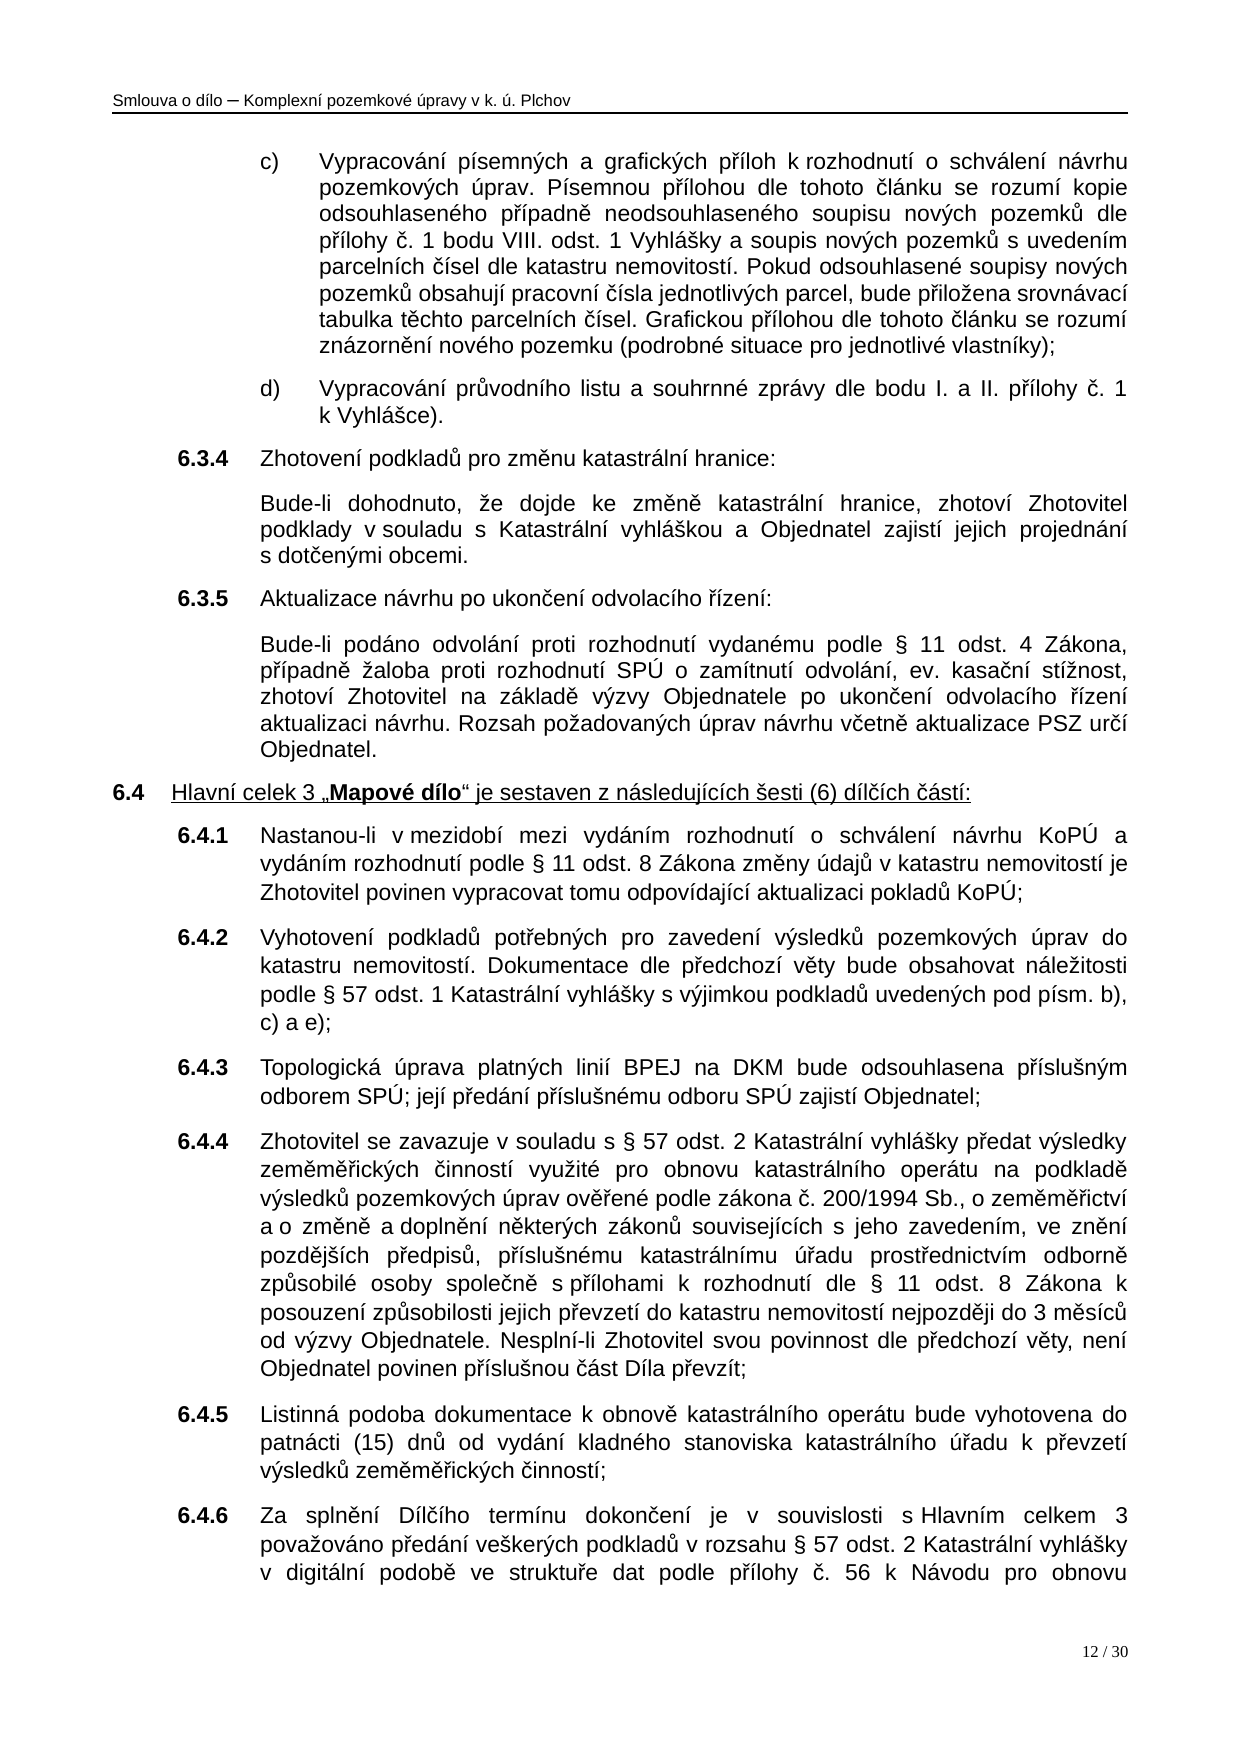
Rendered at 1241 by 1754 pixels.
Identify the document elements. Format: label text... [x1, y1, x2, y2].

text Zhotovení podkladů pro změnu katastrální hranice: [177, 444, 1128, 471]
list Vypracování písemných a grafických příloh k rozhodnutí o schválení návrhu pozemkových úprav. Písemnou přílohou dle tohoto článku se rozumí kopie odsouhlaseného případně neodsouhlaseného soupisu nových pozemků dle přílohy č. 1 bodu VIII. odst. 1 Vyhlášky a soupis nových pozemků s uvedením parcelních čísel dle katastru nemovitostí. Pokud odsouhlasené soupisy nových pozemků obsahují pracovní čísla jednotlivých parcel, bude přiložena srovnávací tabulka těchto parcelních čísel. Grafickou přílohou dle tohoto článku se rozumí znázornění nového pozemku (podrobné situace pro jednotlivé vlastníky); [260, 148, 1128, 358]
list Vypracování průvodního listu a souhrnné zprávy dle bodu I. a II. přílohy č. 1 k Vyhlášce). [260, 375, 1128, 428]
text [177, 1502, 1128, 1586]
text Listinná podoba dokumentace k obnově katastrálního operátu bude vyhotovena do patnácti (15) dnů od vydání kladného stanoviska katastrálního úřadu k převzetí výsledků zeměměřických činností; [177, 1401, 1128, 1484]
text Aktualizace návrhu po ukončení odvolacího řízení: [177, 585, 1128, 612]
text Zhotovitel se zavazuje v souladu s § 57 odst. 2 Katastrální vyhlášky předat výsledky zeměměřických činností využité pro obnovu katastrálního operátu na podkladě výsledků pozemkových úprav ověřené podle zákona č. 200/1994 Sb., o zeměměřictví a o změně a doplnění některých zákonů souvisejících s jeho zavedením, ve znění pozdějších předpisů, příslušnému katastrálnímu úřadu prostřednictvím odborně způsobilé osoby společně s přílohami k rozhodnutí dle § 11 odst. 8 Zákona k posouzení způsobilosti jejich převzetí do katastru nemovitostí nejpozději do 3 měsíců od výzvy Objednatele. Nesplní-li Zhotovitel svou povinnost dle předchozí věty, není Objednatel povinen příslušnou část Díla převzít; [177, 1128, 1128, 1382]
text Nastanou-li v mezidobí mezi vydáním rozhodnutí o schválení návrhu KoPÚ a vydáním rozhodnutí podle § 11 odst. 8 Zákona změny údajů v katastru nemovitostí je Zhotovitel povinen vypracovat tomu odpovídající aktualizaci pokladů KoPÚ; [177, 822, 1128, 905]
text Hlavní celek 3 „Mapové dílo“ je sestaven z následujících šesti (6) dílčích částí: [112, 779, 1128, 805]
list Bude-li dohodnuto, že dojde ke změně katastrální hranice, zhotoví Zhotovitel podklady v souladu s Katastrální vyhláškou a Objednatel zajistí jejich projednání s dotčenými obcemi. [260, 490, 1128, 569]
text Vyhotovení podkladů potřebných pro zavedení výsledků pozemkových úprav do katastru nemovitostí. Dokumentace dle předchozí věty bude obsahovat náležitosti podle § 57 odst. 1 Katastrální vyhlášky s výjimkou podkladů uvedených pod písm. b), c) a e); [177, 924, 1128, 1036]
list Bude-li podáno odvolání proti rozhodnutí vydanému podle § 11 odst. 4 Zákona, případně žaloba proti rozhodnutí SPÚ o zamítnutí odvolání, ev. kasační stížnost, zhotoví Zhotovitel na základě výzvy Objednatele po ukončení odvolacího řízení aktualizaci návrhu. Rozsah požadovaných úprav návrhu včetně aktualizace PSZ určí Objednatel. [260, 631, 1128, 762]
text Topologická úprava platných linií BPEJ na DKM bude odsouhlasena příslušným odborem SPÚ; její předání příslušnému odboru SPÚ zajistí Objednatel; [177, 1054, 1128, 1109]
